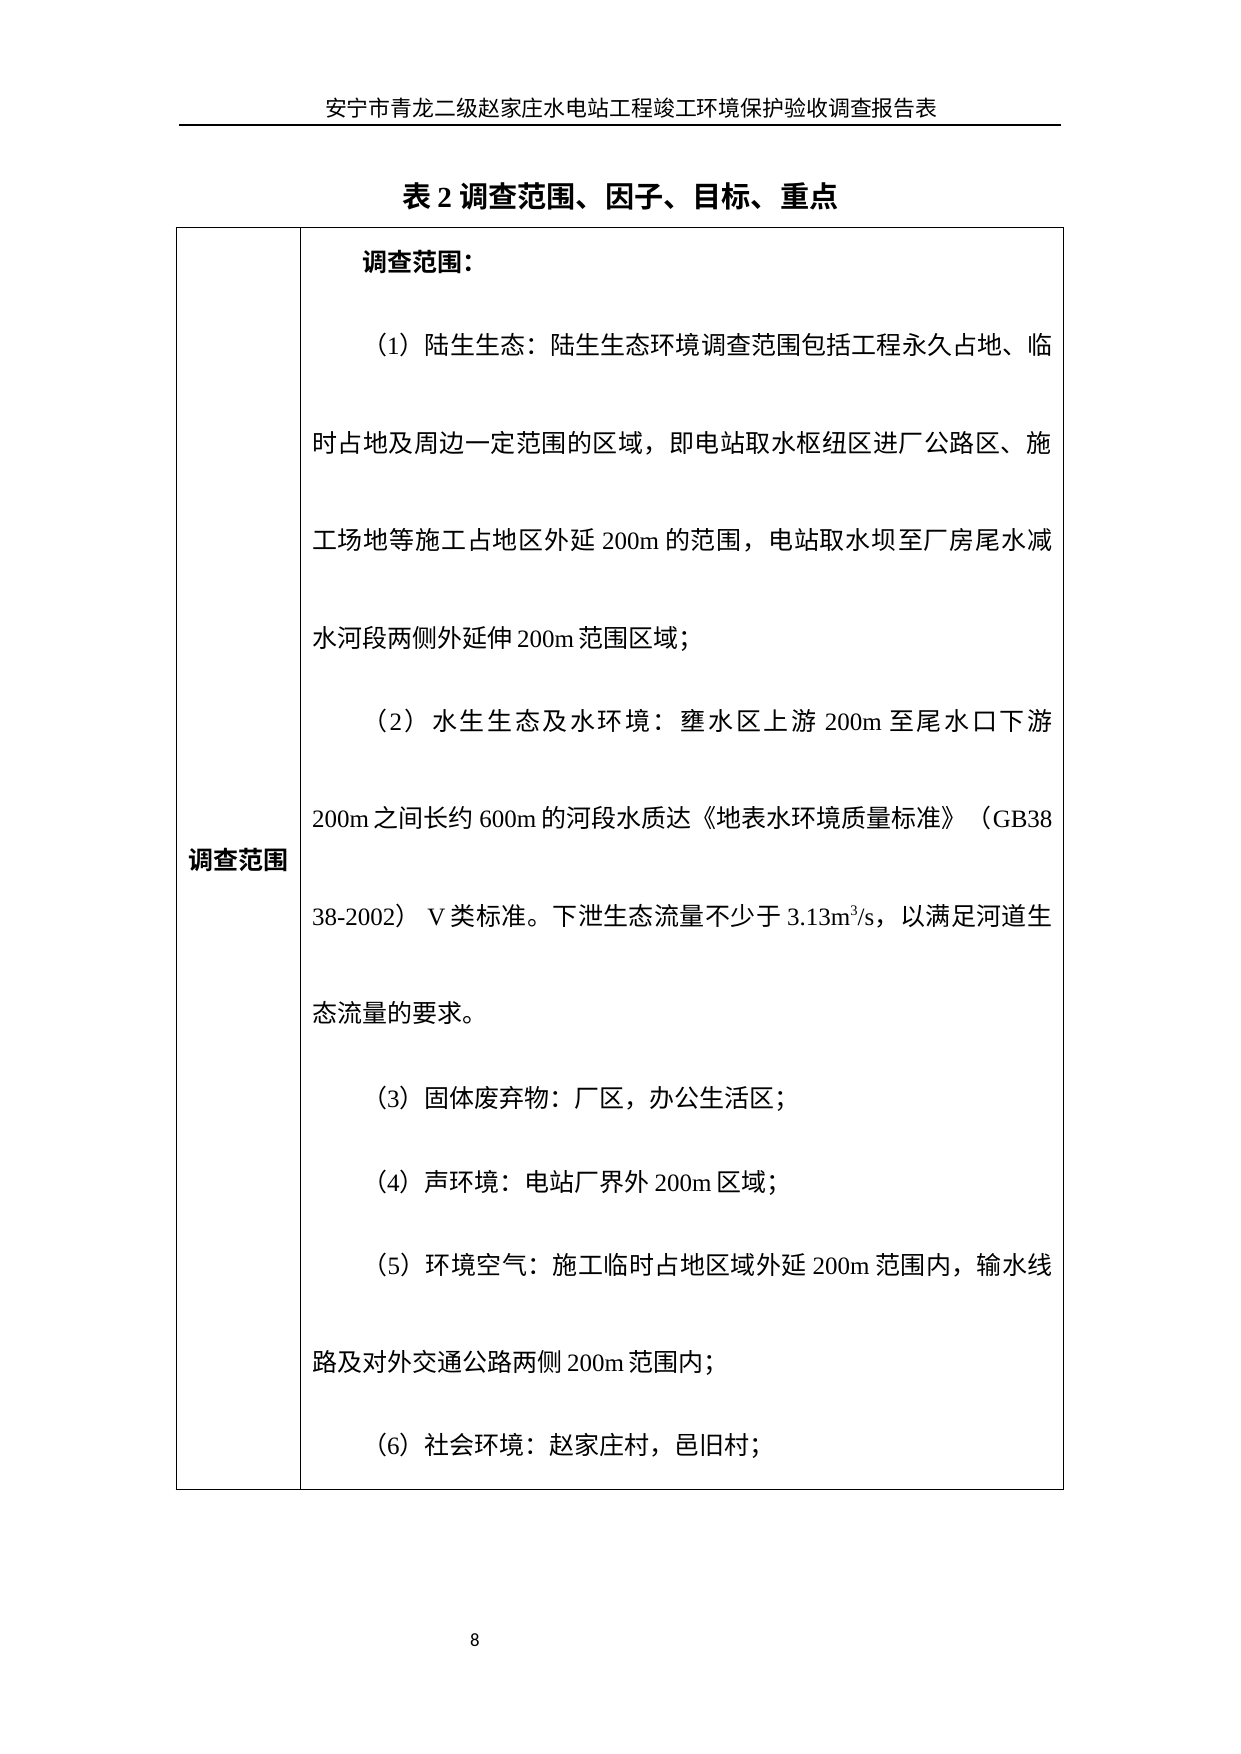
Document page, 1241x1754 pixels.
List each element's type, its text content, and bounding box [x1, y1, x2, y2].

table_header 调查范围： （1）陆生生态：陆生生态环境调查范围包括工程永久占地、临时占地及周边一定范围的区域，即电站取水枢纽区进厂公路区、施工场地等施工占地区外延200m的范围，电站取水坝至厂房尾水减水河段两侧外延伸200m范围区域； （2）水生生态及水环境：壅水区上游200m至尾水口下游200m之间长约600m的河段水质达《地表水环境质量标准》（GB3838-2002） V类标准。下泄生态流量不少于3.13m3/s，以满足河道生态流量的要求。 （3）固体废弃物：厂区，办公生活区； （4）声环境：电站厂界外200m区域； （5）环境空气：施工临时占地区域外延200m范围内，输水线路及对外交通公路两侧200m范围内； （6）社会环境：赵家庄村，邑旧村； [301, 228, 1063, 1489]
table_header 调查范围 [177, 228, 300, 1489]
text 表2 调查范围、因子、目标、重点 [187, 162, 1053, 227]
